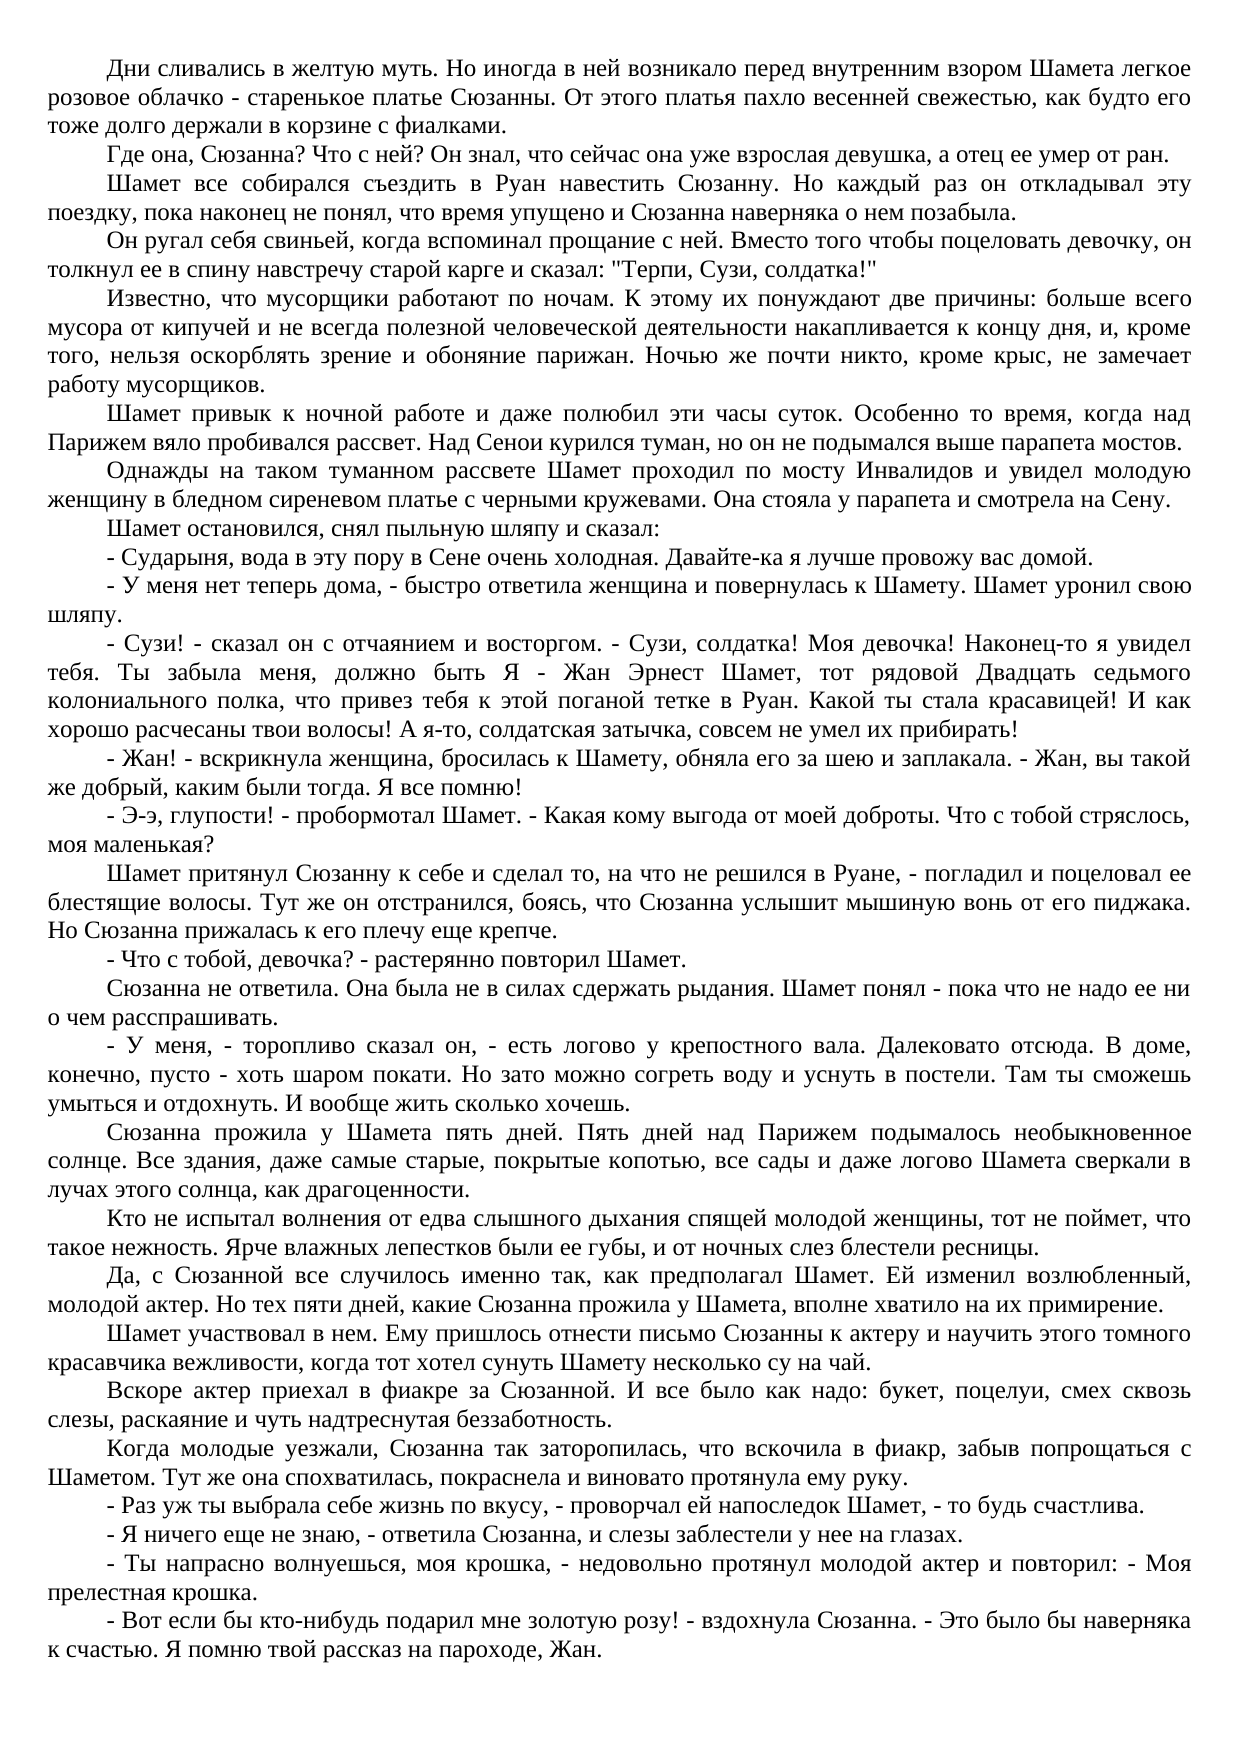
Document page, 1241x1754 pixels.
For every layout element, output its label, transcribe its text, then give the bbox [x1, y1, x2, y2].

text Где она, Сюзанна? Что с ней? Он знал, что сейчас она уже взрослая девушка, а отец ее умер от ран. [47, 139, 1193, 168]
text - Жан! - вскрикнула женщина, бросилась к Шамету, обняла его за шею и заплакала. - Жан, вы такой же добрый, каким были тогда. Я все помню! [47, 743, 1193, 801]
text Шамет притянул Сюзанну к себе и сделал то, на что не решился в Руане, - погладил и поцеловал ее блестящие волосы. Тут же он отстранился, боясь, что Сюзанна услышит мышиную вонь от его пиджака. Но Сюзанна прижалась к его плечу еще крепче. [47, 858, 1193, 944]
text Шамет остановился, снял пыльную шляпу и сказал: [47, 513, 1193, 542]
text - Я ничего еще не знаю, - ответила Сюзанна, и слезы заблестели у нее на глазах. [47, 1519, 1193, 1548]
text Когда молодые уезжали, Сюзанна так заторопилась, что вскочила в фиакр, забыв попрощаться с Шаметом. Тут же она спохватилась, покраснела и виновато протянула ему руку. [47, 1433, 1193, 1491]
text - У меня, - торопливо сказал он, - есть логово у крепостного вала. Далековато отсюда. В доме, конечно, пусто - хоть шаром покати. Но зато можно согреть воду и уснуть в постели. Там ты сможешь умыться и отдохнуть. И вообще жить сколько хочешь. [47, 1031, 1193, 1117]
text - Сударыня, вода в эту пору в Сене очень холодная. Давайте-ка я лучше провожу вас домой. [47, 542, 1193, 571]
text Однажды на таком туманном рассвете Шамет проходил по мосту Инвалидов и увидел молодую женщину в бледном сиреневом платье с черными кружевами. Она стояла у парапета и смотрела на Сену. [47, 456, 1193, 513]
text Вскоре актер приехал в фиакре за Сюзанной. И все было как надо: букет, поцелуи, смех сквозь слезы, раскаяние и чуть надтреснутая беззаботность. [47, 1376, 1193, 1433]
text - Сузи! - сказал он с отчаянием и восторгом. - Сузи, солдатка! Моя девочка! Наконец-то я увидел тебя. Ты забыла меня, должно быть Я - Жан Эрнест Шамет, тот рядовой Двадцать седьмого колониального полка, что привез тебя к этой поганой тетке в Руан. Какой ты стала красавицей! И как хорошо расчесаны твои волосы! А я-то, солдатская затычка, совсем не умел их прибирать! [47, 628, 1193, 743]
text Кто не испытал волнения от едва слышного дыхания спящей молодой женщины, тот не поймет, что такое нежность. Ярче влажных лепестков были ее губы, и от ночных слез блестели ресницы. [47, 1203, 1193, 1261]
text Дни сливались в желтую муть. Но иногда в ней возникало перед внутренним взором Шамета легкое розовое облачко - старенькое платье Сюзанны. От этого платья пахло весенней свежестью, как будто его тоже долго держали в корзине с фиалками. [47, 53, 1193, 139]
text - Э-э, глупости! - пробормотал Шамет. - Какая кому выгода от моей доброты. Что с тобой стряслось, моя маленькая? [47, 801, 1193, 858]
text - Вот если бы кто-нибудь подарил мне золотую розу! - вздохнула Сюзанна. - Это было бы наверняка к счастью. Я помню твой рассказ на пароходе, Жан. [47, 1606, 1193, 1663]
text - Раз уж ты выбрала себе жизнь по вкусу, - проворчал ей напоследок Шамет, - то будь счастлива. [47, 1491, 1193, 1519]
text - Ты напрасно волнуешься, моя крошка, - недовольно протянул молодой актер и повторил: - Моя прелестная крошка. [47, 1548, 1193, 1606]
text Шамет привык к ночной работе и даже полюбил эти часы суток. Особенно то время, когда над Парижем вяло пробивался рассвет. Над Сенои курился туман, но он не подымался выше парапета мостов. [47, 398, 1193, 456]
text - У меня нет теперь дома, - быстро ответила женщина и повернулась к Шамету. Шамет уронил свою шляпу. [47, 571, 1193, 628]
text Он ругал себя свиньей, когда вспоминал прощание с ней. Вместо того чтобы поцеловать девочку, он толкнул ее в спину навстречу старой карге и сказал: "Терпи, Сузи, солдатка!" [47, 226, 1193, 283]
text Сюзанна прожила у Шамета пять дней. Пять дней над Парижем подымалось необыкновенное солнце. Все здания, даже самые старые, покрытые копотью, все сады и даже логово Шамета сверкали в лучах этого солнца, как драгоценности. [47, 1117, 1193, 1203]
text Шамет все собирался съездить в Руан навестить Сюзанну. Но каждый раз он откладывал эту поездку, пока наконец не понял, что время упущено и Сюзанна наверняка о нем позабыла. [47, 168, 1193, 226]
text Да, с Сюзанной все случилось именно так, как предполагал Шамет. Ей изменил возлюбленный, молодой актер. Но тех пяти дней, какие Сюзанна прожила у Шамета, вполне хватило на их примирение. [47, 1261, 1193, 1318]
text Сюзанна не ответила. Она была не в силах сдержать рыдания. Шамет понял - пока что не надо ее ни о чем расспрашивать. [47, 973, 1193, 1031]
text Шамет участвовал в нем. Ему пришлось отнести письмо Сюзанны к актеру и научить этого томного красавчика вежливости, когда тот хотел сунуть Шамету несколько су на чай. [47, 1318, 1193, 1376]
text - Что с тобой, девочка? - растерянно повторил Шамет. [47, 944, 1193, 973]
text Известно, что мусорщики работают по ночам. К этому их понуждают две причины: больше всего мусора от кипучей и не всегда полезной человеческой деятельности накапливается к концу дня, и, кроме того, нельзя оскорблять зрение и обоняние парижан. Ночью же почти никто, кроме крыс, не замечает работу мусорщиков. [47, 283, 1193, 398]
